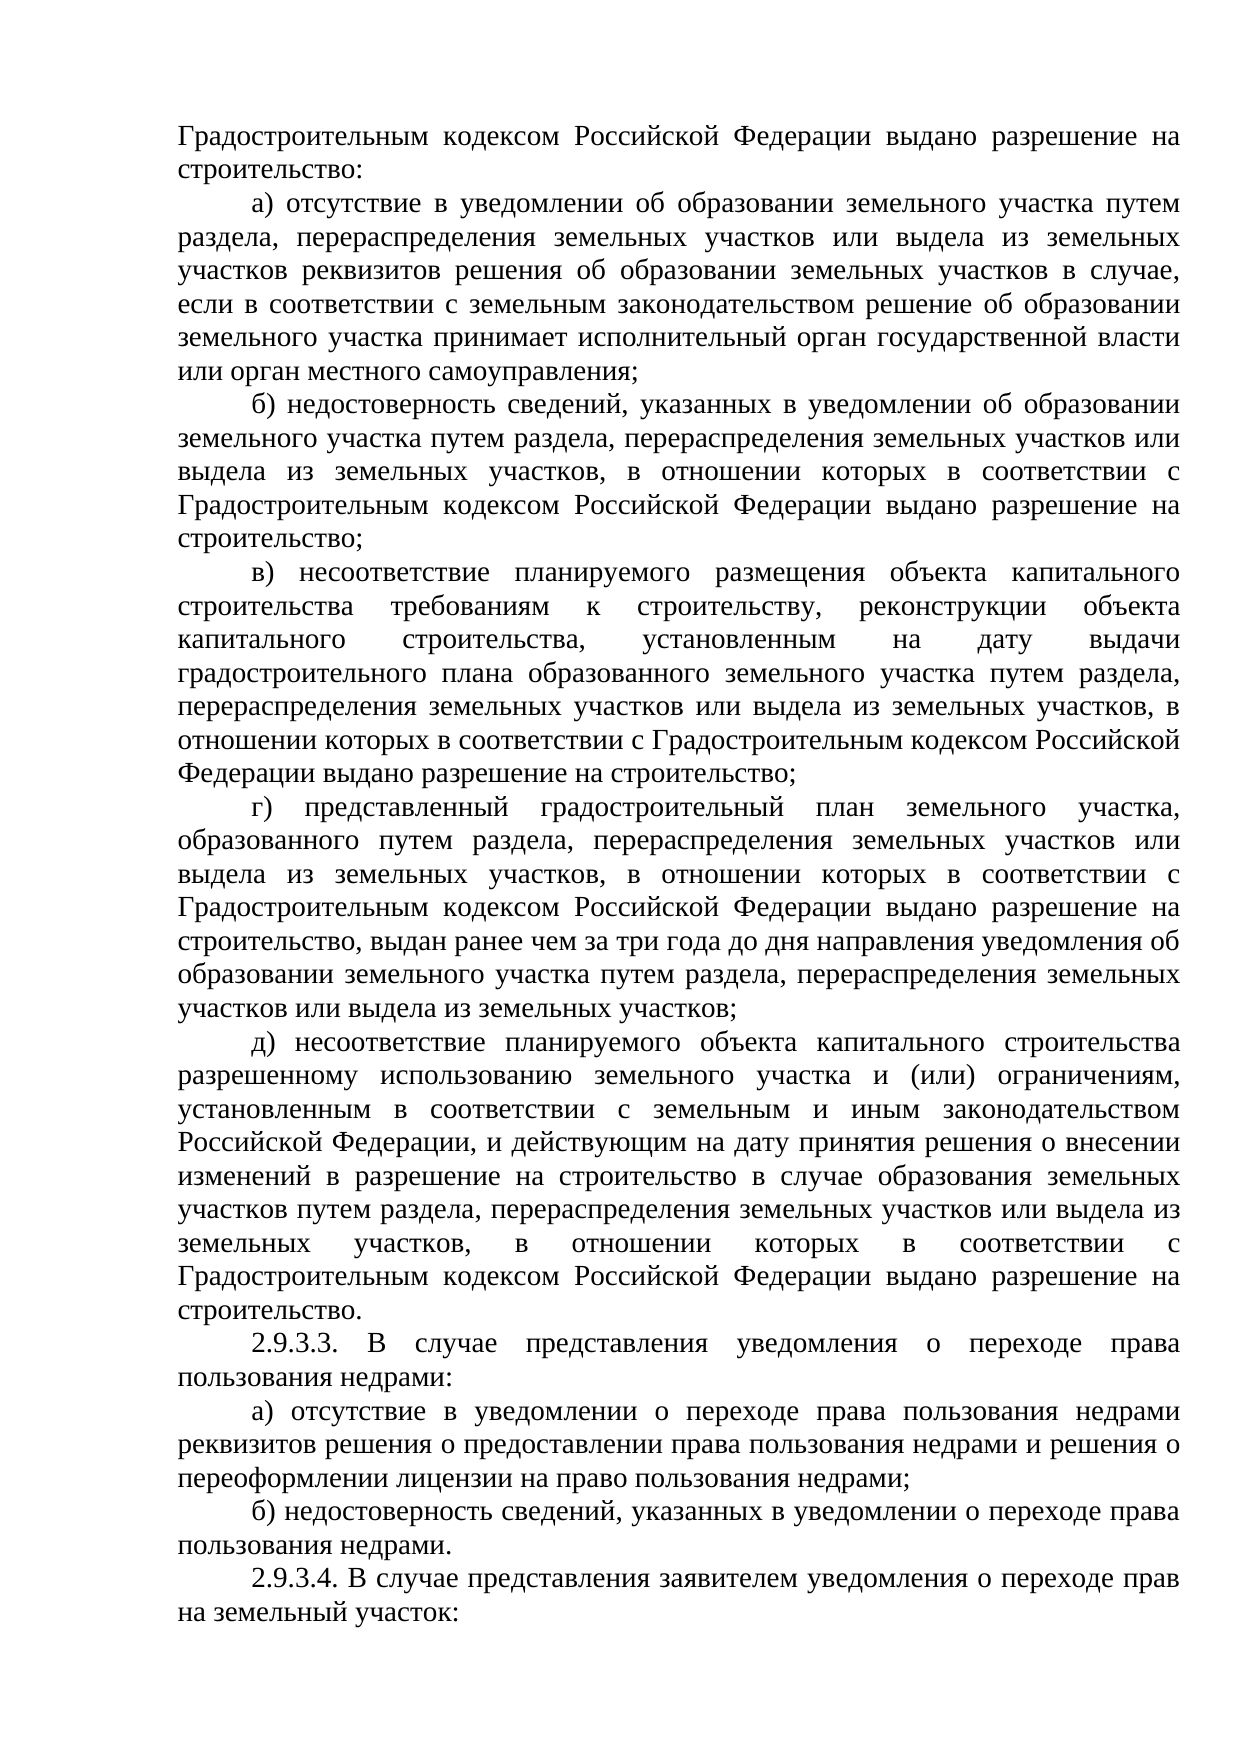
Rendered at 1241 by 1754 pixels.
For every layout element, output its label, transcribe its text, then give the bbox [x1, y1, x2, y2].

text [177, 118, 1181, 185]
text а) отсутствие в уведомлении об образовании земельного участка путем раздела, перераспределения земельных участков или выдела из земельных участков реквизитов решения об образовании земельных участков в случае, если в соответствии с земельным законодательством решение об образовании земельного участка принимает исполнительный орган государственной власти или орган местного самоуправления; [177, 185, 1181, 386]
text б) недостоверность сведений, указанных в уведомлении о переходе права пользования недрами. [177, 1493, 1181, 1560]
text д) несоответствие планируемого объекта капитального строительства разрешенному использованию земельного участка и (или) ограничениям, установленным в соответствии с земельным и иным законодательством Российской Федерации, и действующим на дату принятия решения о внесении изменений в разрешение на строительство в случае образования земельных участков путем раздела, перераспределения земельных участков или выдела из земельных участков, в отношении которых в соответствии с Градостроительным кодексом Российской Федерации выдано разрешение на строительство. [177, 1024, 1181, 1326]
text 2.9.3.4. В случае представления заявителем уведомления о переходе прав на земельный участок: [177, 1560, 1181, 1627]
text в) несоответствие планируемого размещения объекта капитального строительства требованиям к строительству, реконструкции объекта капитального строительства, установленным на дату выдачи градостроительного плана образованного земельного участка путем раздела, перераспределения земельных участков или выдела из земельных участков, в отношении которых в соответствии с Градостроительным кодексом Российской Федерации выдано разрешение на строительство; [177, 554, 1181, 789]
text г) представленный градостроительный план земельного участка, образованного путем раздела, перераспределения земельных участков или выдела из земельных участков, в отношении которых в соответствии с Градостроительным кодексом Российской Федерации выдано разрешение на строительство, выдан ранее чем за три года до дня направления уведомления об образовании земельного участка путем раздела, перераспределения земельных участков или выдела из земельных участков; [177, 789, 1181, 1024]
text б) недостоверность сведений, указанных в уведомлении об образовании земельного участка путем раздела, перераспределения земельных участков или выдела из земельных участков, в отношении которых в соответствии с Градостроительным кодексом Российской Федерации выдано разрешение на строительство; [177, 386, 1181, 554]
text 2.9.3.3. В случае представления уведомления о переходе права пользования недрами: [177, 1326, 1181, 1393]
text а) отсутствие в уведомлении о переходе права пользования недрами реквизитов решения о предоставлении права пользования недрами и решения о переоформлении лицензии на право пользования недрами; [177, 1393, 1181, 1493]
